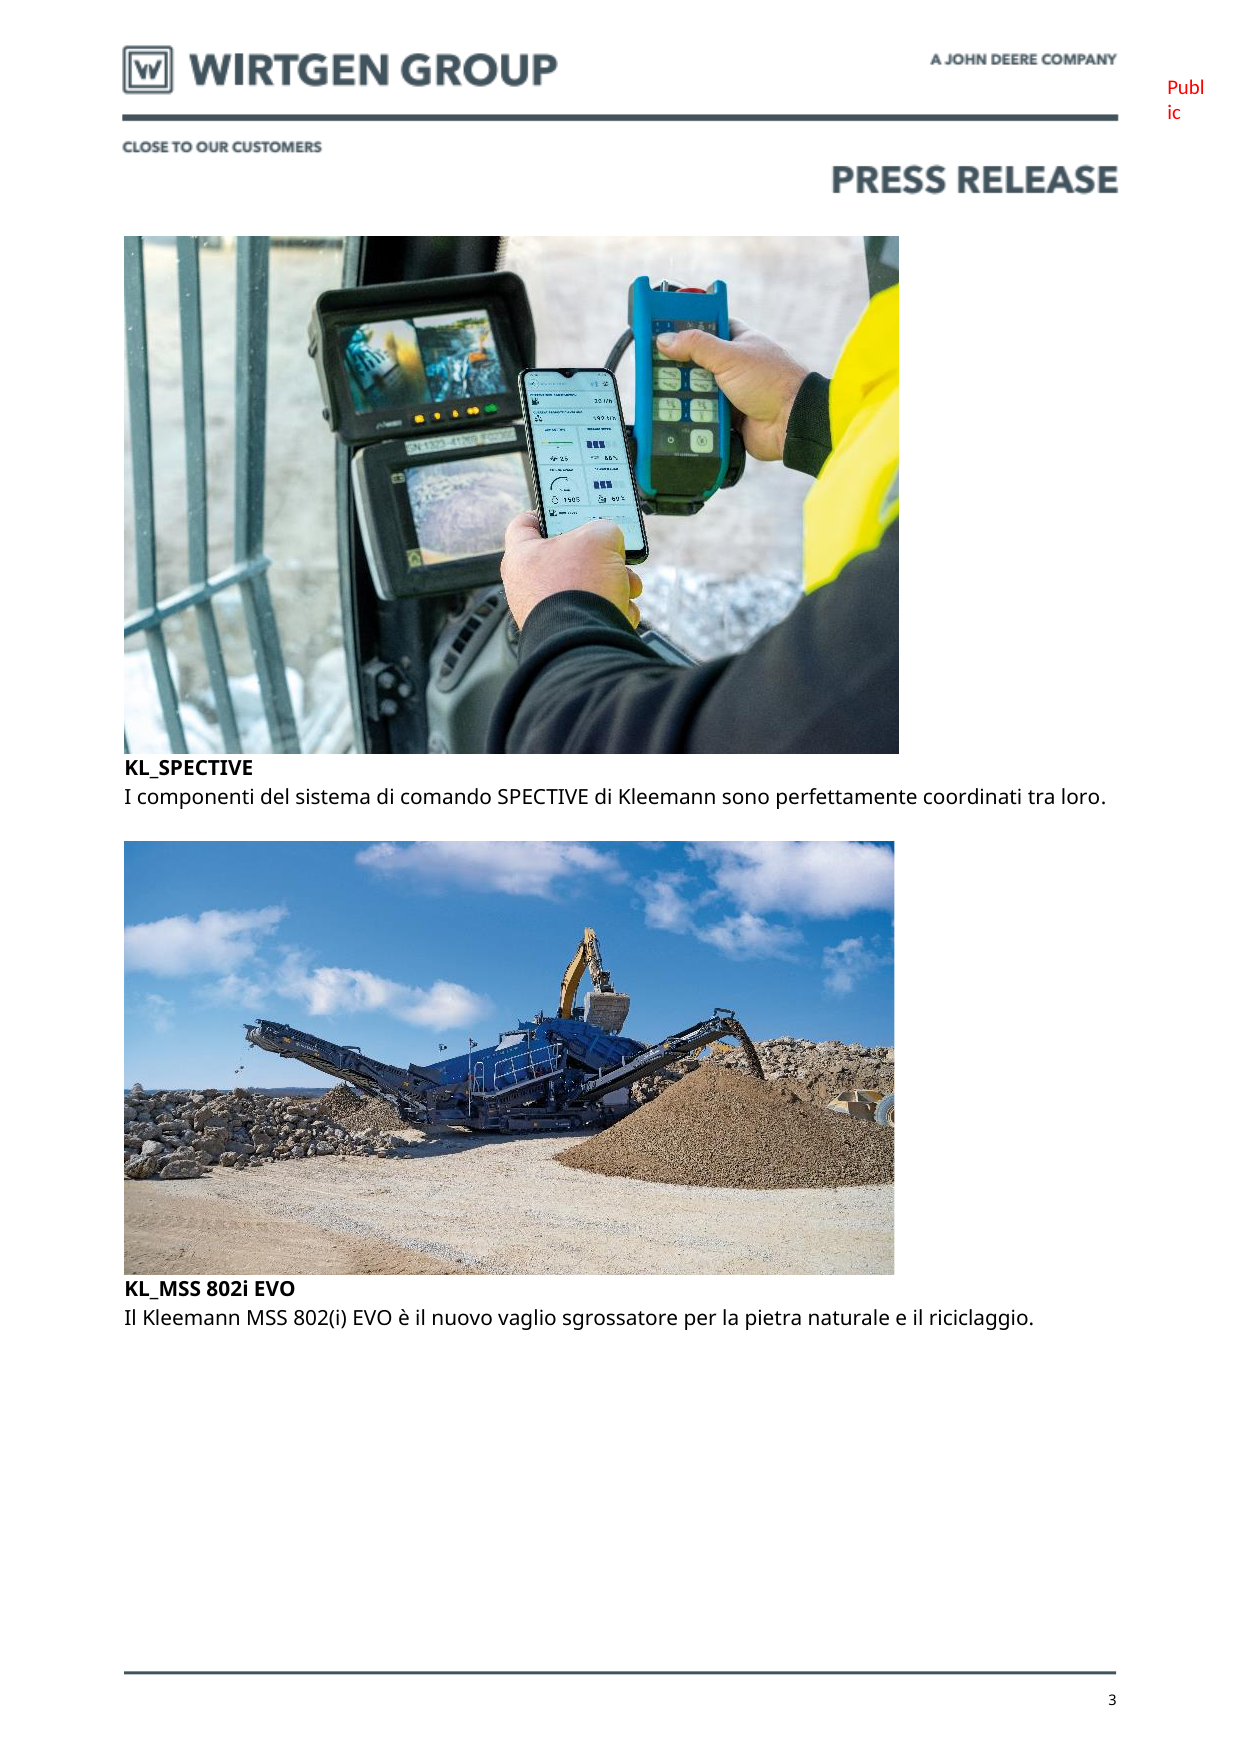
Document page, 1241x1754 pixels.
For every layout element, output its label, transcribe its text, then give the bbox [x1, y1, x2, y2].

picture [124, 236, 899, 754]
picture [124, 841, 895, 1275]
text KL_SPECTIVE [124, 753, 1116, 782]
text Il Kleemann MSS 802(i) EVO è il nuovo vaglio sgrossatore per la pietra naturale e il riciclaggio. [124, 1303, 1116, 1331]
text KL_MSS 802i EVO [124, 1274, 1116, 1303]
text I componenti del sistema di comando SPECTIVE di Kleemann sono perfettamente coordinati tra loro. [124, 782, 1116, 810]
